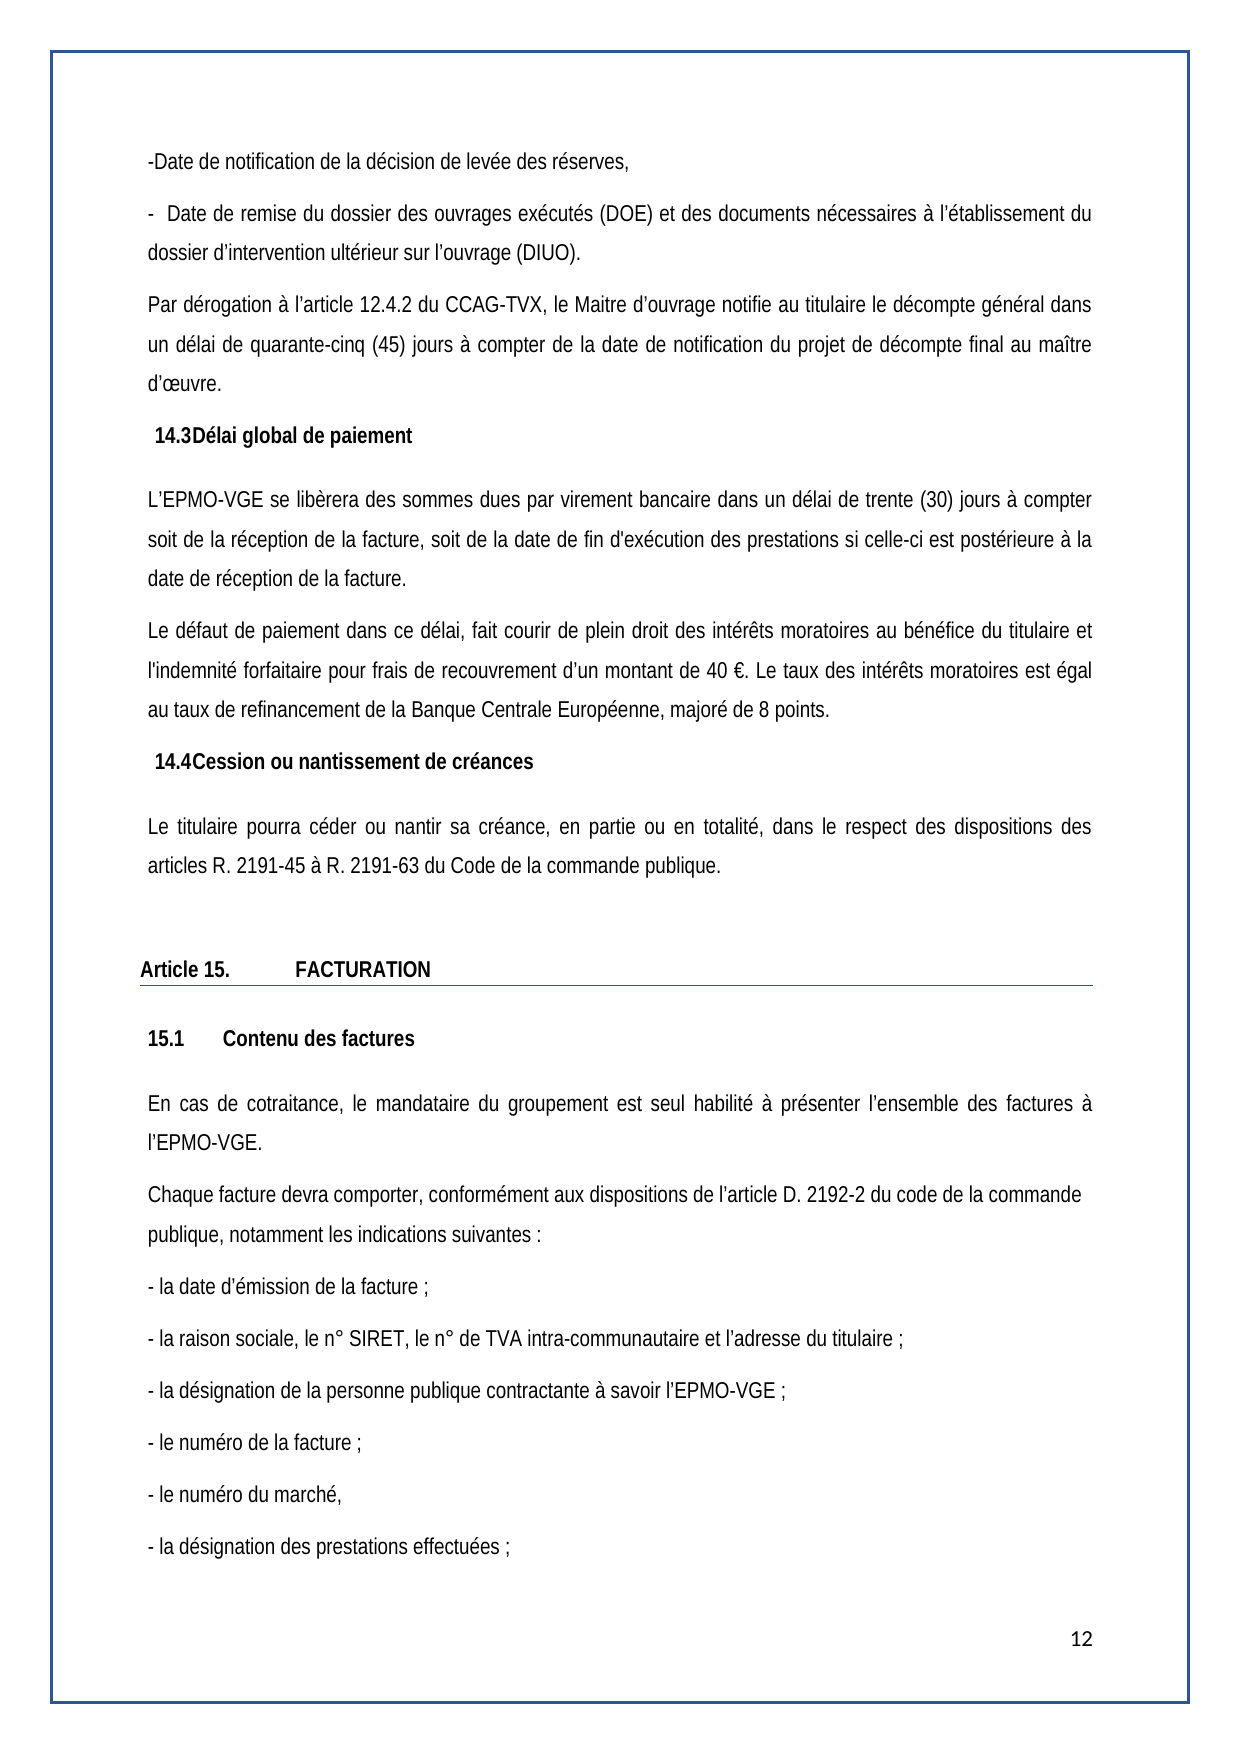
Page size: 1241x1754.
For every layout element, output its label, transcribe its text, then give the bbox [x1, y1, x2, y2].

list Cession ou nantissement de créances [154, 748, 1093, 775]
text - la désignation des prestations effectuées ; [148, 1533, 1093, 1559]
text -Date de notification de la décision de levée des réserves, [148, 148, 1093, 174]
text - le numéro du marché, [148, 1481, 1093, 1507]
list FACTURATION [140, 956, 1093, 985]
text - Date de remise du dossier des ouvrages exécutés (DOE) et des documents nécessaires à l’établissement du dossier d’intervention ultérieur sur l’ouvrage (DIUO). [148, 199, 1093, 265]
text Le défaut de paiement dans ce délai, fait courir de plein droit des intérêts moratoires au bénéfice du titulaire et l'indemnité forfaitaire pour frais de recouvrement d’un montant de 40 €. Le taux des intérêts moratoires est égal au taux de refinancement de la Banque Centrale Européenne, majoré de 8 points. [148, 617, 1093, 723]
text Le titulaire pourra céder ou nantir sa créance, en partie ou en totalité, dans le respect des dispositions des articles R. 2191-45 à R. 2191-63 du Code de la commande publique. [148, 813, 1093, 879]
text L’EPMO-VGE se libèrera des sommes dues par virement bancaire dans un délai de trente (30) jours à compter soit de la réception de la facture, soit de la date de fin d'exécution des prestations si celle-ci est postérieure à la date de réception de la facture. [148, 486, 1093, 592]
text - la désignation de la personne publique contractante à savoir l’EPMO-VGE ; [148, 1377, 1093, 1403]
text Chaque facture devra comporter, conformément aux dispositions de l’article D. 2192-2 du code de la commande publique, notamment les indications suivantes : [148, 1181, 1093, 1247]
text - le numéro de la facture ; [148, 1429, 1093, 1455]
list Contenu des factures [148, 1025, 1093, 1052]
text - la date d’émission de la facture ; [148, 1273, 1093, 1299]
list Délai global de paiement [154, 422, 1093, 448]
text En cas de cotraitance, le mandataire du groupement est seul habilité à présenter l’ensemble des factures à l’EPMO-VGE. [148, 1090, 1093, 1156]
text - la raison sociale, le n° SIRET, le n° de TVA intra-communautaire et l’adresse du titulaire ; [148, 1325, 1093, 1351]
text Par dérogation à l’article 12.4.2 du CCAG-TVX, le Maitre d’ouvrage notifie au titulaire le décompte général dans un délai de quarante-cinq (45) jours à compter de la date de notification du projet de décompte final au maître d’œuvre. [148, 291, 1093, 396]
